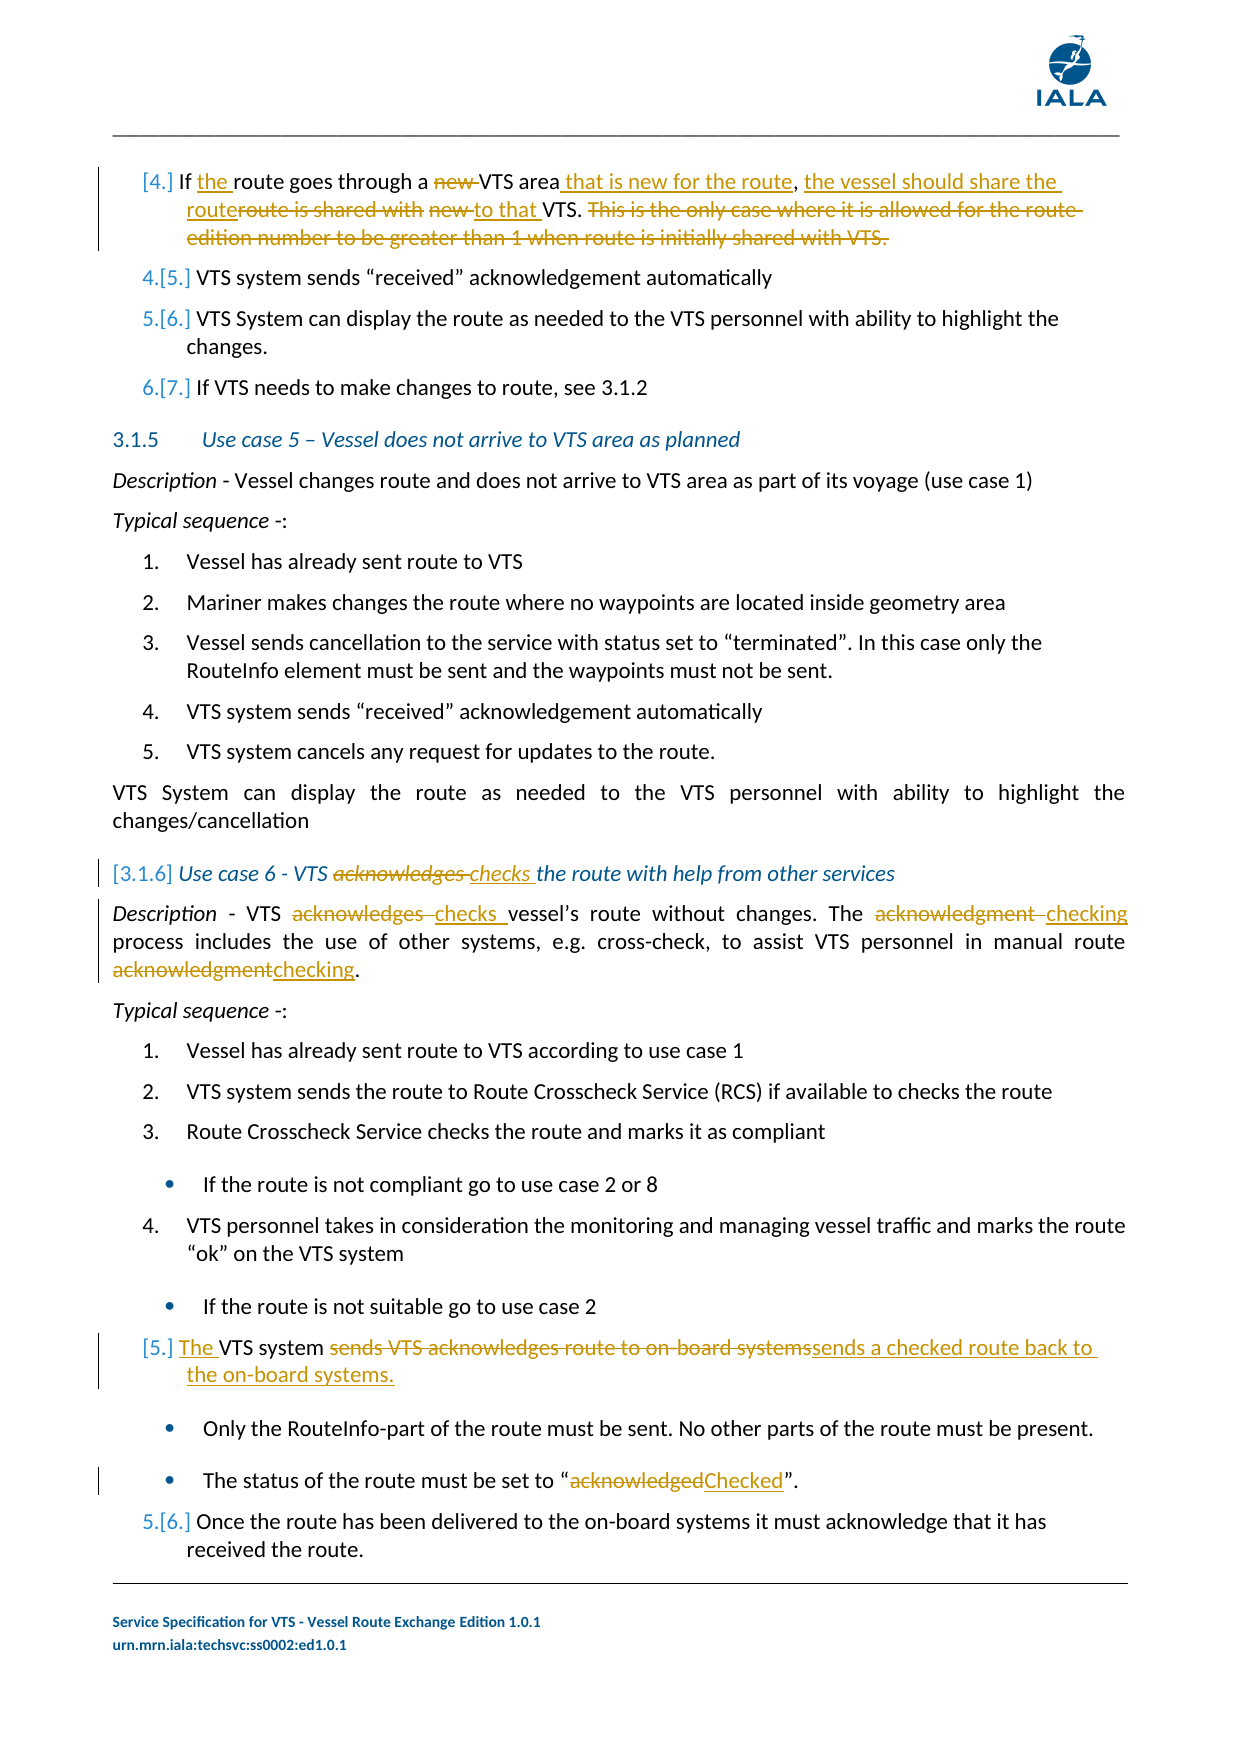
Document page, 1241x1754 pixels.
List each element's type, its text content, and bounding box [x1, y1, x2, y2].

list VTS System can display the route as needed to the VTS personnel with ability to highlight the changes. [142, 304, 1128, 360]
text VTS System can display the route as needed to the VTS personnel with ability to highlight the changes/cancellation [112, 778, 1128, 834]
text If the route is not compliant go to use case 2 or 8 [166, 1171, 1128, 1198]
text Description - Vessel changes route and does not arrive to VTS area as part of its voyage (use case 1) [112, 466, 1128, 494]
text Only the RouteInfo-part of the route must be sent. No other parts of the route must be present. [166, 1414, 1128, 1442]
text Typical sequence -: [112, 507, 1128, 535]
list If route goes through a VTS area, VTS. [142, 167, 1128, 251]
list Vessel has already sent route to VTS according to use case 1 [142, 1036, 1128, 1064]
list VTS system sends “received” acknowledgement automatically [142, 263, 1128, 292]
list VTS system [142, 1333, 1128, 1389]
picture [1021, 27, 1119, 122]
subtitle Use case 6 - VTS the route with help from other services [112, 859, 1128, 887]
text Description - VTS vessel’s route without changes. The process includes the use of other systems, e.g. cross-check, to assist VTS personnel in manual route . [112, 899, 1128, 983]
list Vessel sends cancellation to the service with status set to “terminated”. In this case only the RouteInfo element must be sent and the waypoints must not be sent. [142, 628, 1128, 684]
list VTS system cancels any request for updates to the route. [142, 737, 1128, 765]
text Typical sequence -: [112, 996, 1128, 1024]
list If VTS needs to make changes to route, see 3.1.2 [142, 373, 1128, 401]
text If the route is not suitable go to use case 2 [166, 1292, 1128, 1320]
list VTS system sends “received” acknowledgement automatically [142, 697, 1128, 725]
list Once the route has been delivered to the on-board systems it must acknowledge that it has received the route. [142, 1507, 1128, 1563]
list Vessel has already sent route to VTS [142, 547, 1128, 575]
subtitle Use case 5 – Vessel does not arrive to VTS area as planned [112, 426, 1128, 454]
list VTS personnel takes in consideration the monitoring and managing vessel traffic and marks the route “ok” on the VTS system [142, 1211, 1128, 1267]
text The status of the route must be set to “”. [166, 1467, 1128, 1495]
list Route Crosscheck Service checks the route and marks it as compliant [142, 1117, 1128, 1146]
list Mariner makes changes the route where no waypoints are located inside geometry area [142, 588, 1128, 616]
list VTS system sends the route to Route Crosscheck Service (RCS) if available to checks the route [142, 1077, 1128, 1105]
